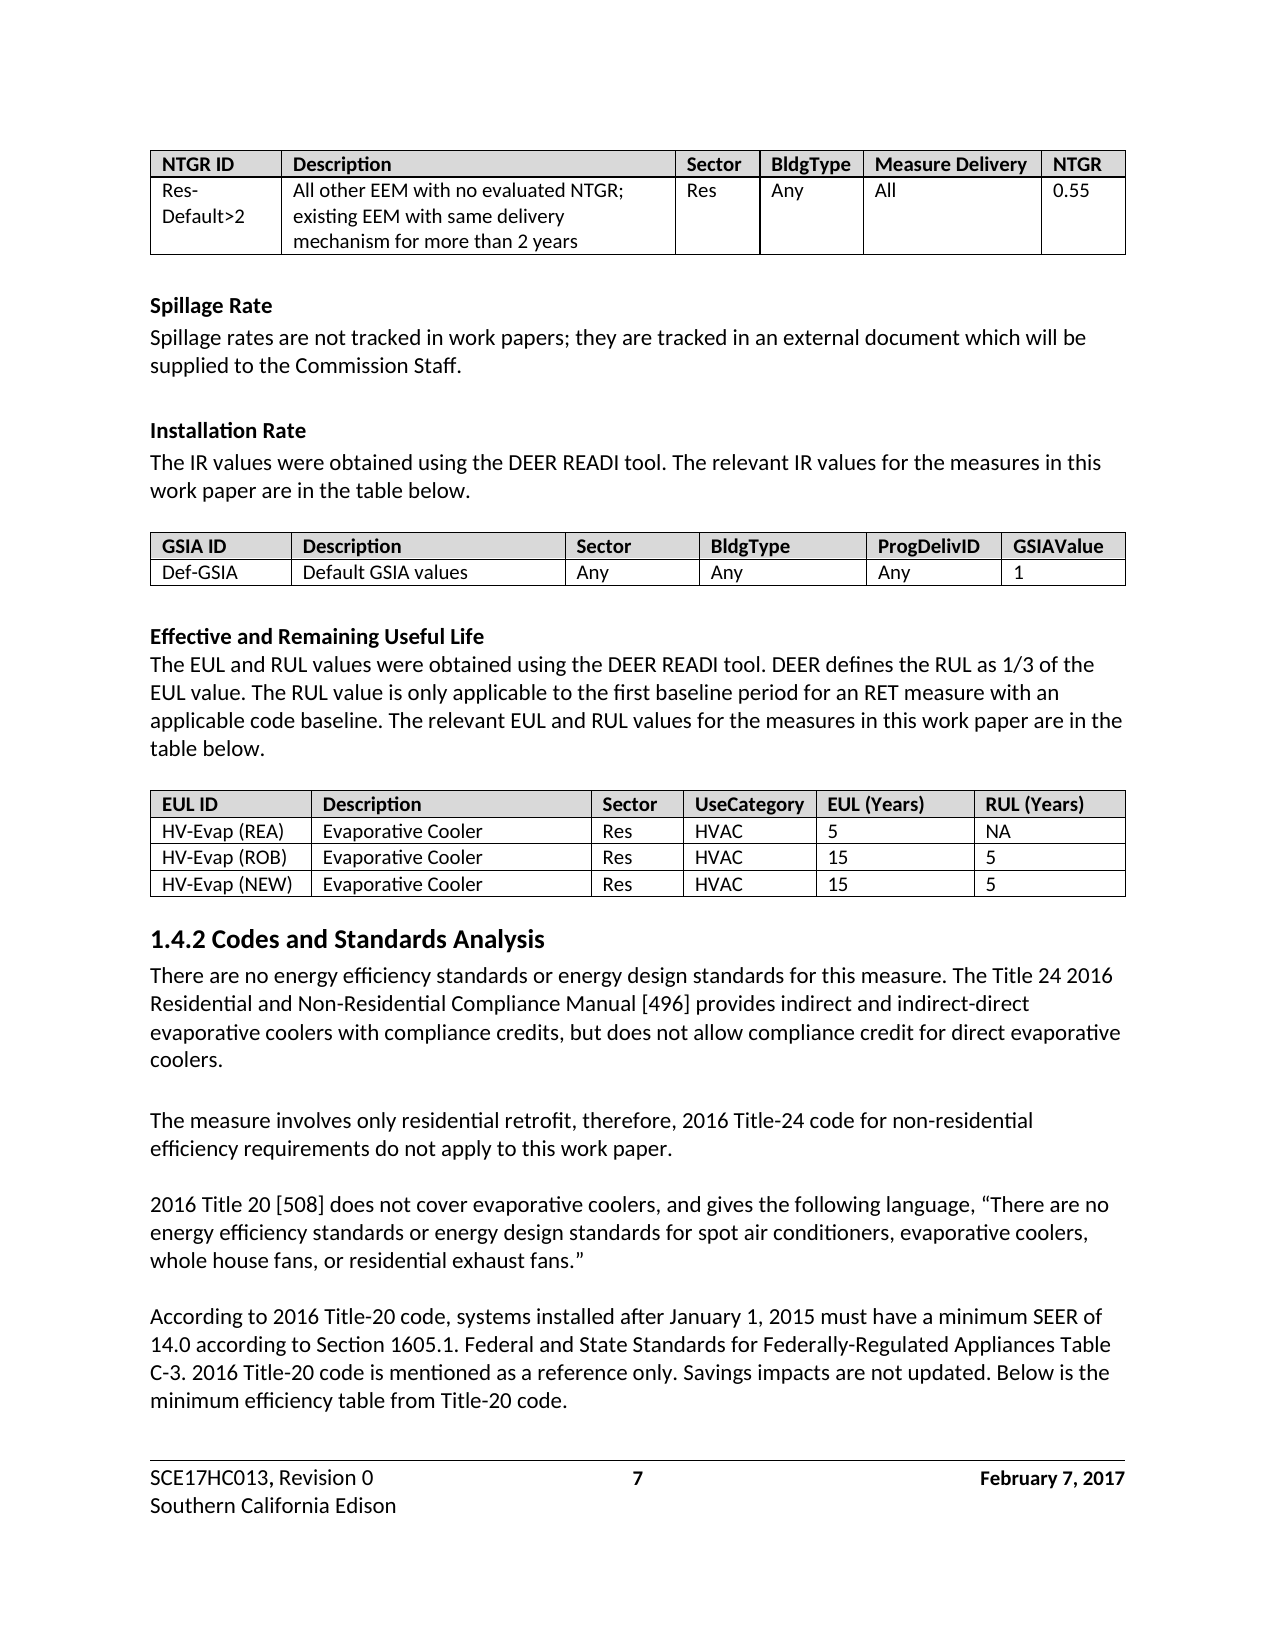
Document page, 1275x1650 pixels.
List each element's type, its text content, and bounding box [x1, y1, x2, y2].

table_cell Def-GSIA [151, 560, 291, 585]
table_header RUL (Years) [975, 791, 1125, 817]
table_cell Evaporative Cooler [312, 818, 591, 843]
table_header NTGR [1042, 151, 1125, 176]
table_cell 5 [975, 871, 1125, 896]
table_cell Res [592, 871, 683, 896]
table_cell Evaporative Cooler [312, 844, 591, 870]
text Effective and Remaining Useful Life [150, 622, 1125, 650]
table_cell Any [867, 560, 1001, 585]
table_cell HV-Evap (REA) [151, 818, 311, 843]
table_cell All [864, 178, 1041, 254]
table_cell Default GSIA values [292, 560, 565, 585]
table_header ProgDelivID [867, 533, 1001, 558]
table_cell Evaporative Cooler [312, 871, 591, 896]
table_header BldgType [761, 151, 863, 176]
table_cell HV-Evap (ROB) [151, 844, 311, 870]
table_header GSIA ID [151, 533, 291, 558]
table_cell Res [592, 844, 683, 870]
table_cell Res [592, 818, 683, 843]
table_header Description [292, 533, 565, 558]
table_cell Any [761, 178, 863, 254]
table_header Sector [676, 151, 759, 176]
table_header Measure Delivery [864, 151, 1041, 176]
text According to 2016 Title-20 code, systems installed after January 1, 2015 must have a minimum SEER of 14.0 according to Section 1605.1. Federal and State Standards for Federally-Regulated Appliances Table C-3. 2016 Title-20 code is mentioned as a reference only. Savings impacts are not updated. Below is the minimum efficiency table from Title-20 code. [150, 1302, 1125, 1414]
table_header Sector [592, 791, 683, 817]
table_cell 1 [1002, 560, 1125, 585]
table_header NTGR ID [151, 151, 281, 176]
text There are no energy efficiency standards or energy design standards for this measure. The Title 24 2016 Residential and Non-Residential Compliance Manual [496] provides indirect and indirect-direct evaporative coolers with compliance credits, but does not allow compliance credit for direct evaporative coolers. [150, 962, 1125, 1074]
table_cell Res [676, 178, 759, 254]
text The IR values were obtained using the DEER READI tool. The relevant IR values for the measures in this work paper are in the table below. [150, 448, 1125, 504]
table_cell Any [700, 560, 866, 585]
table_cell 15 [817, 871, 974, 896]
table_header Sector [566, 533, 699, 558]
table_header Description [282, 151, 675, 176]
table_cell HVAC [684, 818, 816, 843]
table_cell 5 [975, 844, 1125, 870]
text Spillage rates are not tracked in work papers; they are tracked in an external document which will be supplied to the Commission Staff. [150, 323, 1125, 379]
text 2016 Title 20 [508] does not cover evaporative coolers, and gives the following language, “There are no energy efficiency standards or energy design standards for spot air conditioners, evaporative coolers, whole house fans, or residential exhaust fans.” [150, 1190, 1125, 1274]
table_cell HVAC [684, 871, 816, 896]
text The measure involves only residential retrofit, therefore, 2016 Title-24 code for non-residential efficiency requirements do not apply to this work paper. [150, 1106, 1125, 1162]
table_cell NA [975, 818, 1125, 843]
table_cell HVAC [684, 844, 816, 870]
table_cell 0.55 [1042, 178, 1125, 254]
text The EUL and RUL values were obtained using the DEER READI tool. DEER defines the RUL as 1/3 of the EUL value. The RUL value is only applicable to the first baseline period for an RET measure with an applicable code baseline. The relevant EUL and RUL values for the measures in this work paper are in the table below. [150, 650, 1125, 762]
table_cell Any [566, 560, 699, 585]
text Spillage Rate [150, 291, 1125, 319]
text Installation Rate [150, 416, 1125, 444]
table_cell Res-Default>2 [151, 178, 281, 254]
table_header EUL (Years) [817, 791, 974, 817]
subtitle 1.4.2 Codes and Standards Analysis [150, 922, 1125, 955]
table_header UseCategory [684, 791, 816, 817]
table_header BldgType [700, 533, 866, 558]
table_header GSIAValue [1002, 533, 1125, 558]
table_cell All other EEM with no evaluated NTGR; existing EEM with same delivery mechanism for more than 2 years [282, 178, 675, 254]
table_header EUL ID [151, 791, 311, 817]
table_cell 15 [817, 844, 974, 870]
table_cell 5 [817, 818, 974, 843]
table_header Description [312, 791, 591, 817]
table_cell HV-Evap (NEW) [151, 871, 311, 896]
